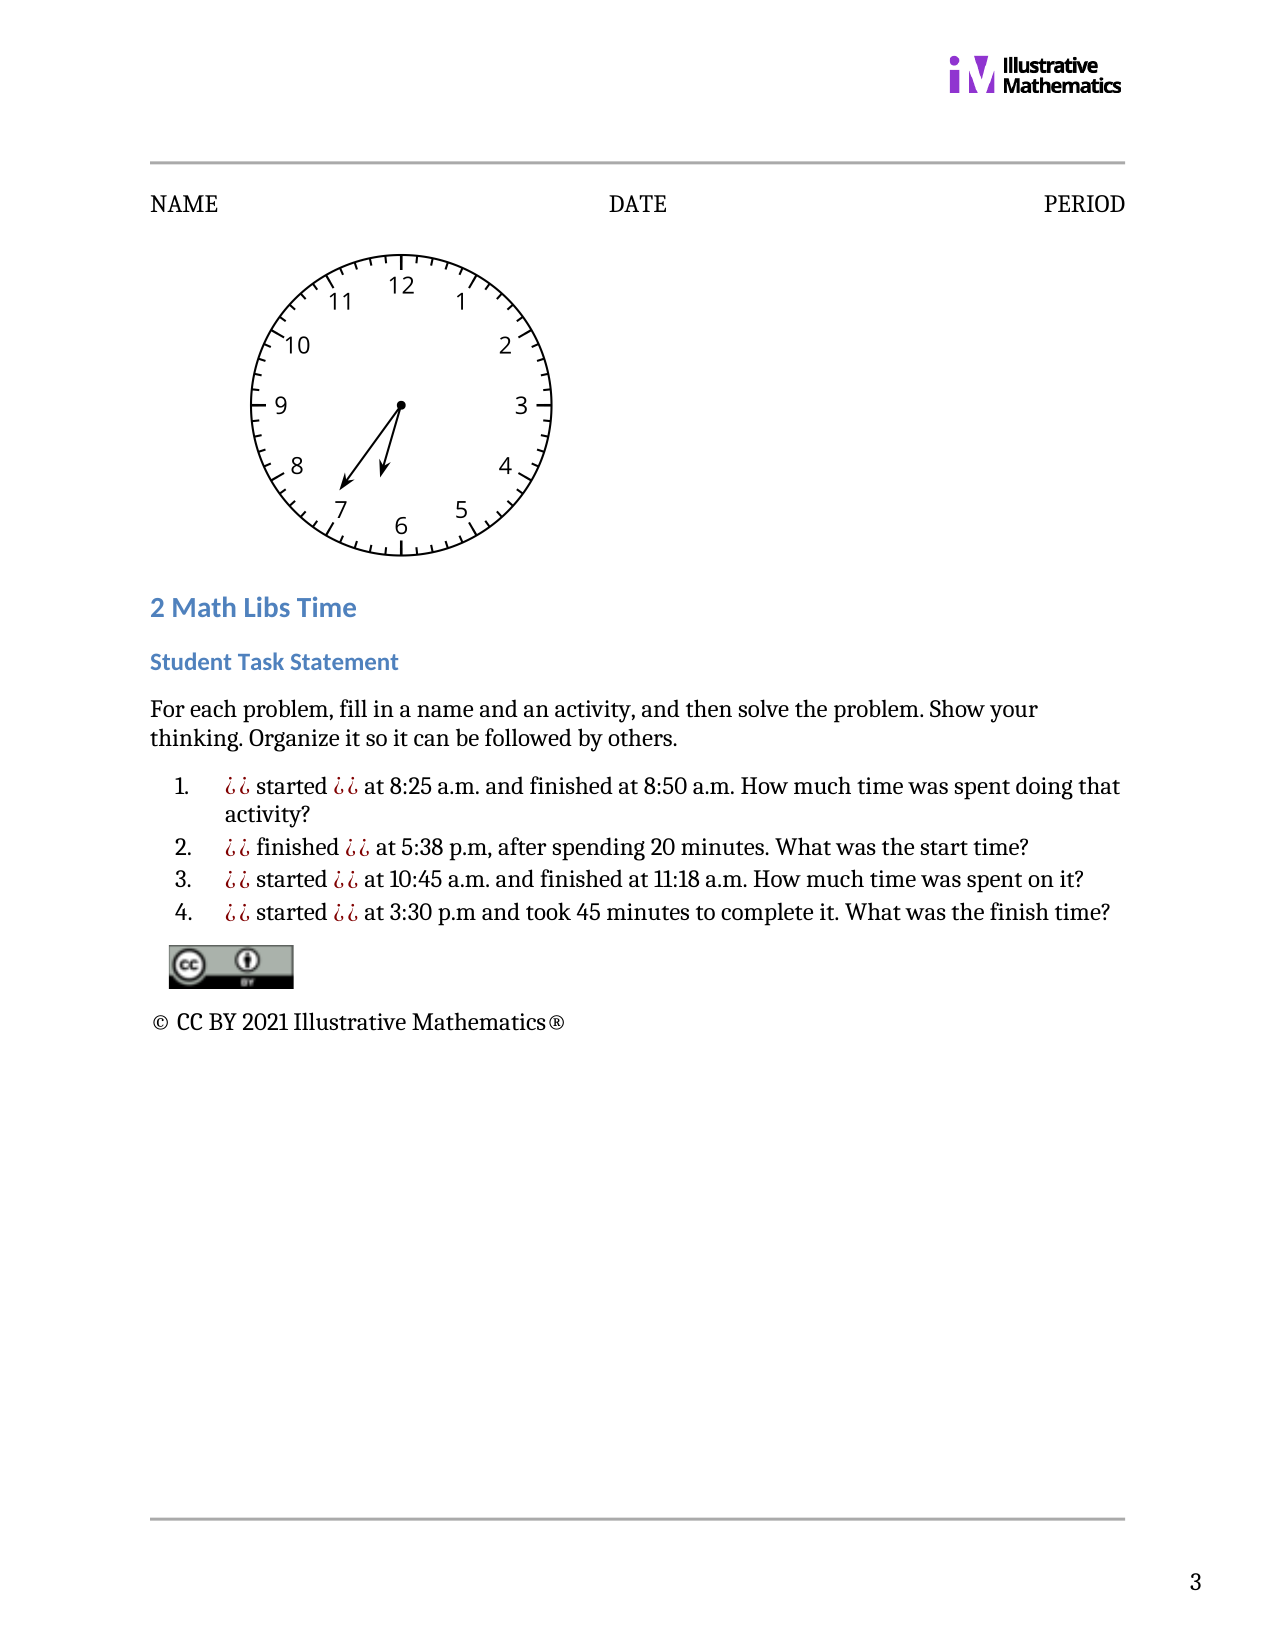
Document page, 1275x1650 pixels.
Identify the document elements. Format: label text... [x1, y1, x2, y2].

subtitle 2 Math Libs Time [150, 589, 1125, 625]
picture [168, 945, 294, 989]
list finished at 5:38 p.m, after spending 20 minutes. What was the start time? [175, 833, 1125, 862]
text © CC BY 2021 Illustrative Mathematics® [150, 1008, 1125, 1037]
picture [949, 55, 1121, 93]
subtitle Student Task Statement [150, 646, 1125, 677]
picture [243, 247, 559, 563]
list started at 8:25 a.m. and finished at 8:50 a.m. How much time was spent doing that activity? [175, 772, 1125, 829]
list started at 10:45 a.m. and finished at 11:18 a.m. How much time was spent on it? [175, 865, 1125, 894]
list started at 3:30 p.m and took 45 minutes to complete it. What was the finish time? [175, 898, 1125, 927]
text For each problem, fill in a name and an activity, and then solve the problem. Show your thinking. Organize it so it can be followed by others. [150, 695, 1125, 753]
